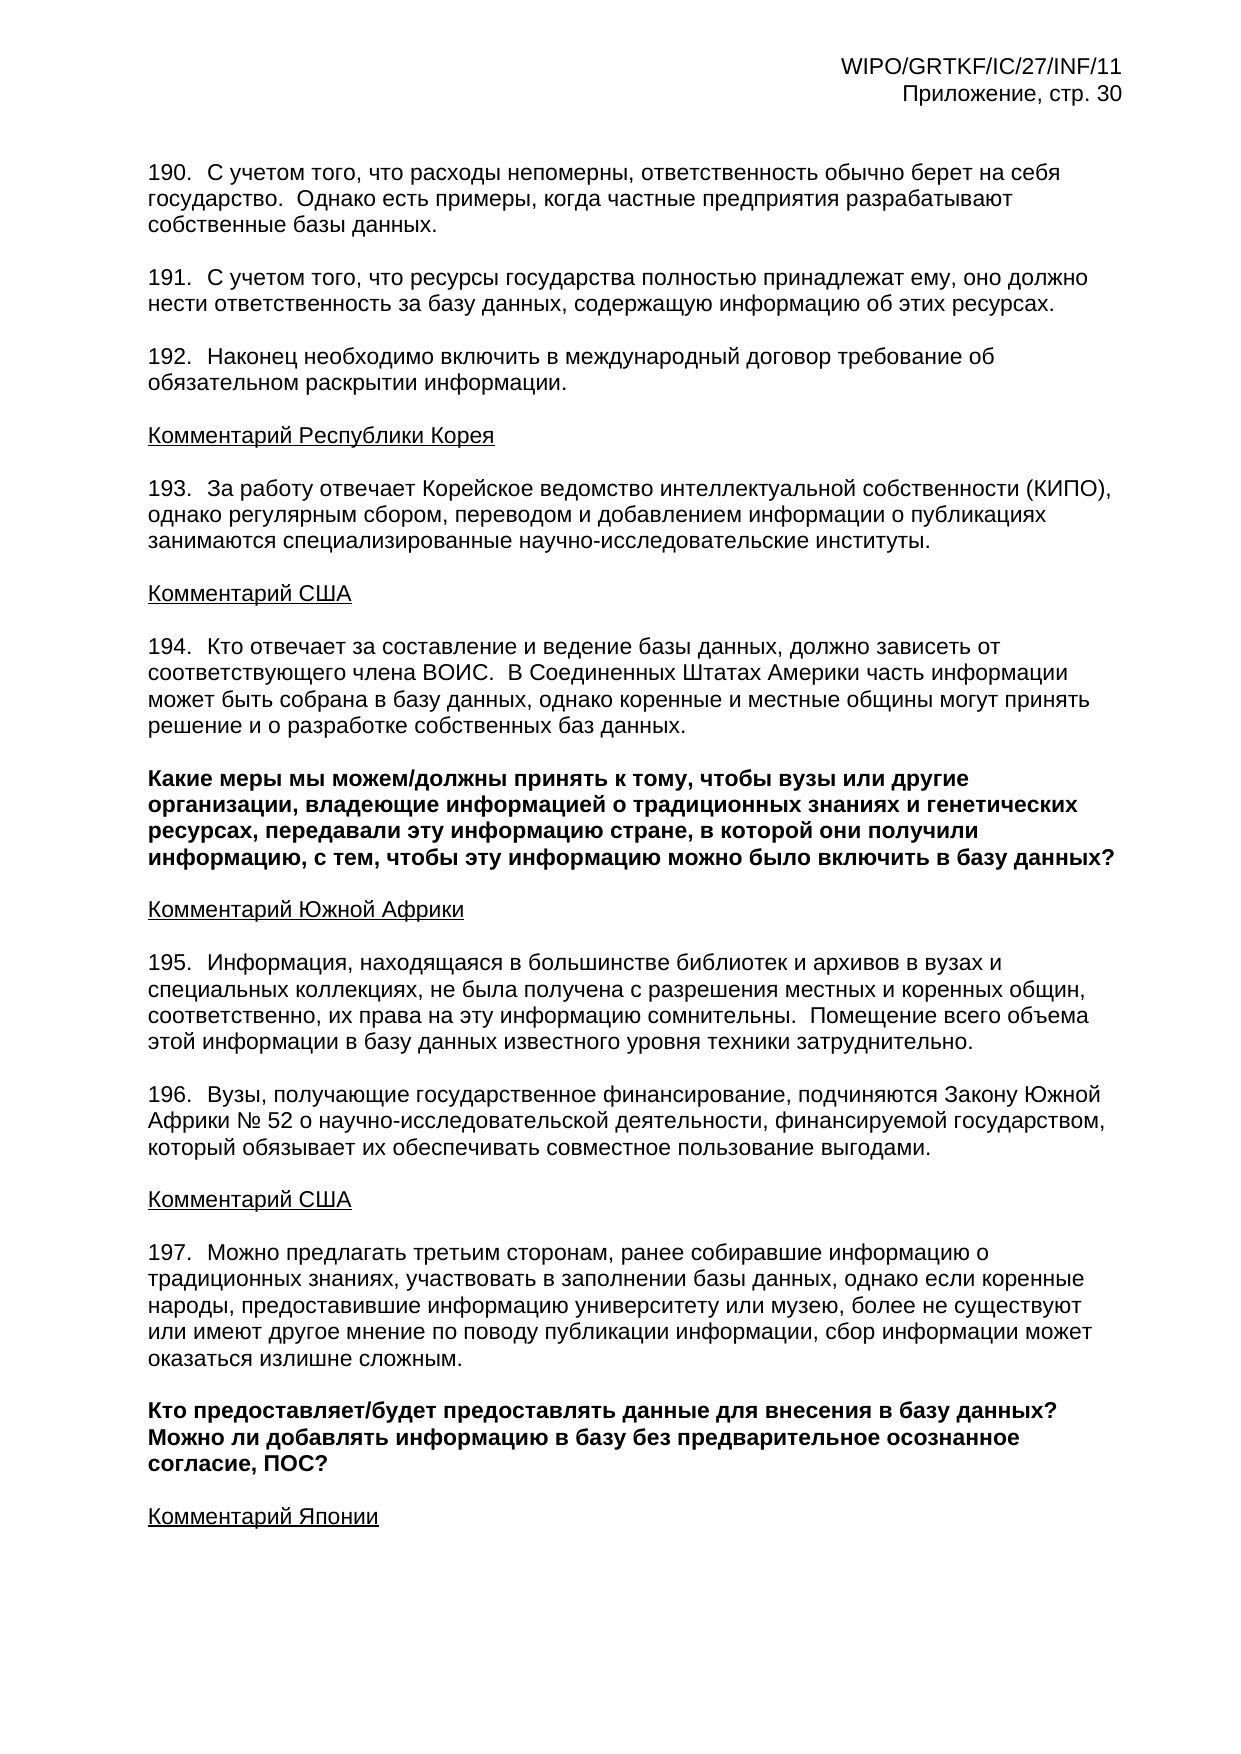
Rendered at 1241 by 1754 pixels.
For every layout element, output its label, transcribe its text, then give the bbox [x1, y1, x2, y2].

text Комментарий Южной Африки [148, 896, 1122, 923]
text Комментарий США [148, 580, 1122, 607]
list Можно предлагать третьим сторонам, ранее собиравшие информацию о традиционных знаниях, участвовать в заполнении базы данных, однако если коренные народы, предоставившие информацию университету или музею, более не существуют или имеют другое мнение по поводу публикации информации, сбор информации может оказаться излишне сложным. [148, 1239, 1122, 1371]
text Комментарий Республики Корея [148, 422, 1122, 448]
list С учетом того, что ресурсы государства полностью принадлежат ему, оно должно нести ответственность за базу данных, содержащую информацию об этих ресурсах. [148, 264, 1122, 317]
list Информация, находящаяся в большинстве библиотек и архивов в вузах и специальных коллекциях, не была получена с разрешения местных и коренных общин, соответственно, их права на эту информацию сомнительны. Помещение всего объема этой информации в базу данных известного уровня техники затруднительно. [148, 949, 1122, 1054]
list Вузы, получающие государственное финансирование, подчиняются Закону Южной Африки № 52 о научно-исследовательской деятельности, финансируемой государством, который обязывает их обеспечивать совместное пользование выгодами. [148, 1081, 1122, 1160]
list Кто отвечает за составление и ведение базы данных, должно зависеть от соответствующего члена ВОИС. В Соединенных Штатах Америки часть информации может быть собрана в базу данных, однако коренные и местные общины могут принять решение и о разработке собственных баз данных. [148, 633, 1122, 738]
text Комментарий США [148, 1186, 1122, 1213]
list За работу отвечает Корейское ведомство интеллектуальной собственности (КИПО), однако регулярным сбором, переводом и добавлением информации о публикациях занимаются специализированные научно-исследовательские институты. [148, 475, 1122, 554]
list Наконец необходимо включить в международный договор требование об обязательном раскрытии информации. [148, 343, 1122, 396]
text Кто предоставляет/будет предоставлять данные для внесения в базу данных? Можно ли добавлять информацию в базу без предварительное осознанное согласие, ПОС? [148, 1397, 1122, 1476]
text Какие меры мы можем/должны принять к тому, чтобы вузы или другие организации, владеющие информацией о традиционных знаниях и генетических ресурсах, передавали эту информацию стране, в которой они получили информацию, с тем, чтобы эту информацию можно было включить в базу данных? [148, 765, 1122, 870]
list С учетом того, что расходы непомерны, ответственность обычно берет на себя государство. Однако есть примеры, когда частные предприятия разрабатывают собственные базы данных. [148, 158, 1122, 238]
text Комментарий Японии [148, 1503, 1122, 1529]
